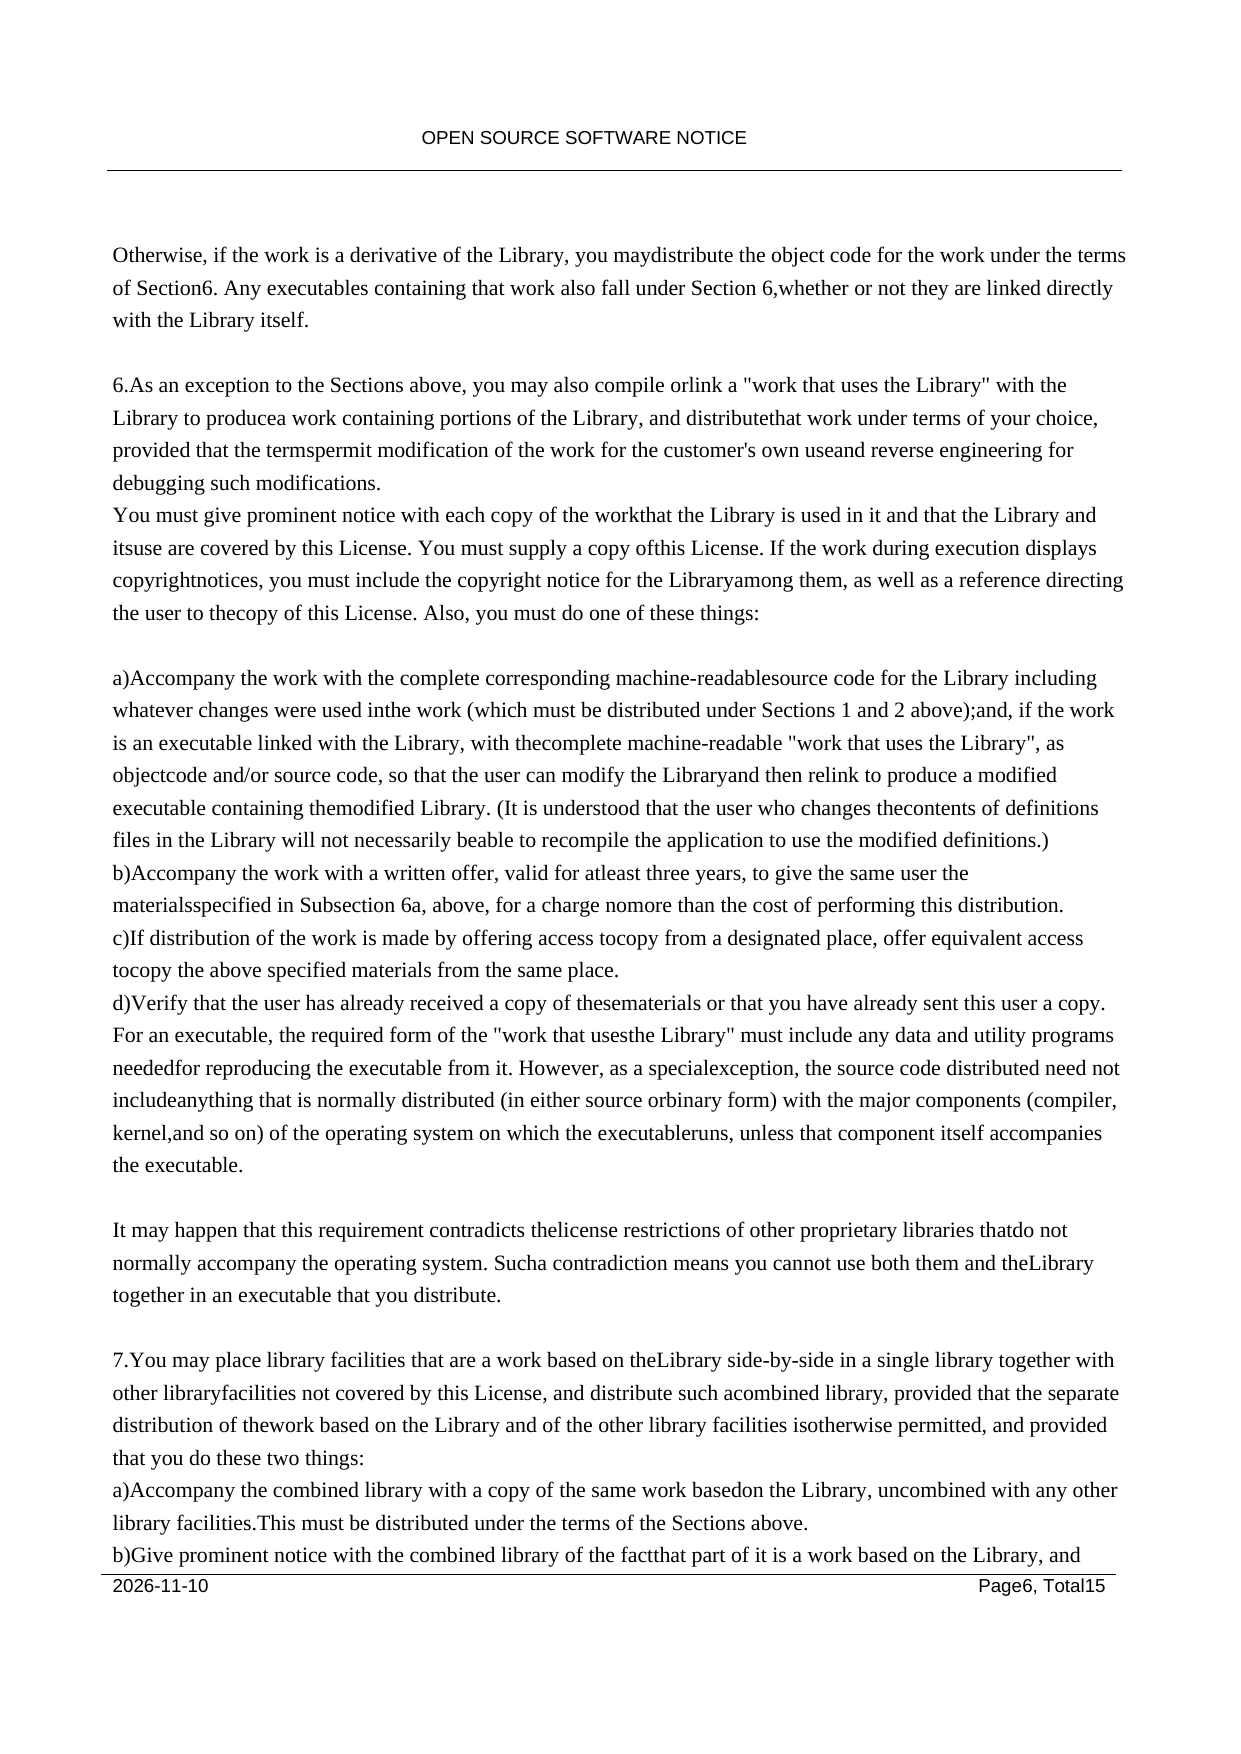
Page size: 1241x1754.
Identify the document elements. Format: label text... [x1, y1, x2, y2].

text a)Accompany the combined library with a copy of the same work basedon the Library, uncombined with any other library facilities.This must be distributed under the terms of the Sections above. [112, 1474, 1128, 1539]
text a)Accompany the work with the complete corresponding machine-readablesource code for the Library including whatever changes were used inthe work (which must be distributed under Sections 1 and 2 above);and, if the work is an executable linked with the Library, with thecomplete machine-readable "work that uses the Library", as objectcode and/or source code, so that the user can modify the Libraryand then relink to produce a modified executable containing themodified Library. (It is understood that the user who changes thecontents of definitions files in the Library will not necessarily beable to recompile the application to use the modified definitions.) [112, 661, 1128, 856]
text You must give prominent notice with each copy of the workthat the Library is used in it and that the Library and itsuse are covered by this License. You must supply a copy ofthis License. If the work during execution displays copyrightnotices, you must include the copyright notice for the Libraryamong them, as well as a reference directing the user to thecopy of this License. Also, you must do one of these things: [112, 499, 1128, 629]
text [112, 1539, 1128, 1571]
text d)Verify that the user has already received a copy of thesematerials or that you have already sent this user a copy. [112, 986, 1128, 1019]
text For an executable, the required form of the "work that usesthe Library" must include any data and utility programs neededfor reproducing the executable from it. However, as a specialexception, the source code distributed need not includeanything that is normally distributed (in either source orbinary form) with the major components (compiler, kernel,and so on) of the operating system on which the executableruns, unless that component itself accompanies the executable. [112, 1019, 1128, 1181]
text 6.As an exception to the Sections above, you may also compile orlink a "work that uses the Library" with the Library to producea work containing portions of the Library, and distributethat work under terms of your choice, provided that the termspermit modification of the work for the customer's own useand reverse engineering for debugging such modifications. [112, 369, 1128, 499]
text Otherwise, if the work is a derivative of the Library, you maydistribute the object code for the work under the terms of Section6. Any executables containing that work also fall under Section 6,whether or not they are linked directly with the Library itself. [112, 239, 1128, 336]
text It may happen that this requirement contradicts thelicense restrictions of other proprietary libraries thatdo not normally accompany the operating system. Sucha contradiction means you cannot use both them and theLibrary together in an executable that you distribute. [112, 1214, 1128, 1311]
text 7.You may place library facilities that are a work based on theLibrary side-by-side in a single library together with other libraryfacilities not covered by this License, and distribute such acombined library, provided that the separate distribution of thework based on the Library and of the other library facilities isotherwise permitted, and provided that you do these two things: [112, 1344, 1128, 1474]
text c)If distribution of the work is made by offering access tocopy from a designated place, offer equivalent access tocopy the above specified materials from the same place. [112, 921, 1128, 986]
text b)Accompany the work with a written offer, valid for atleast three years, to give the same user the materialsspecified in Subsection 6a, above, for a charge nomore than the cost of performing this distribution. [112, 856, 1128, 921]
